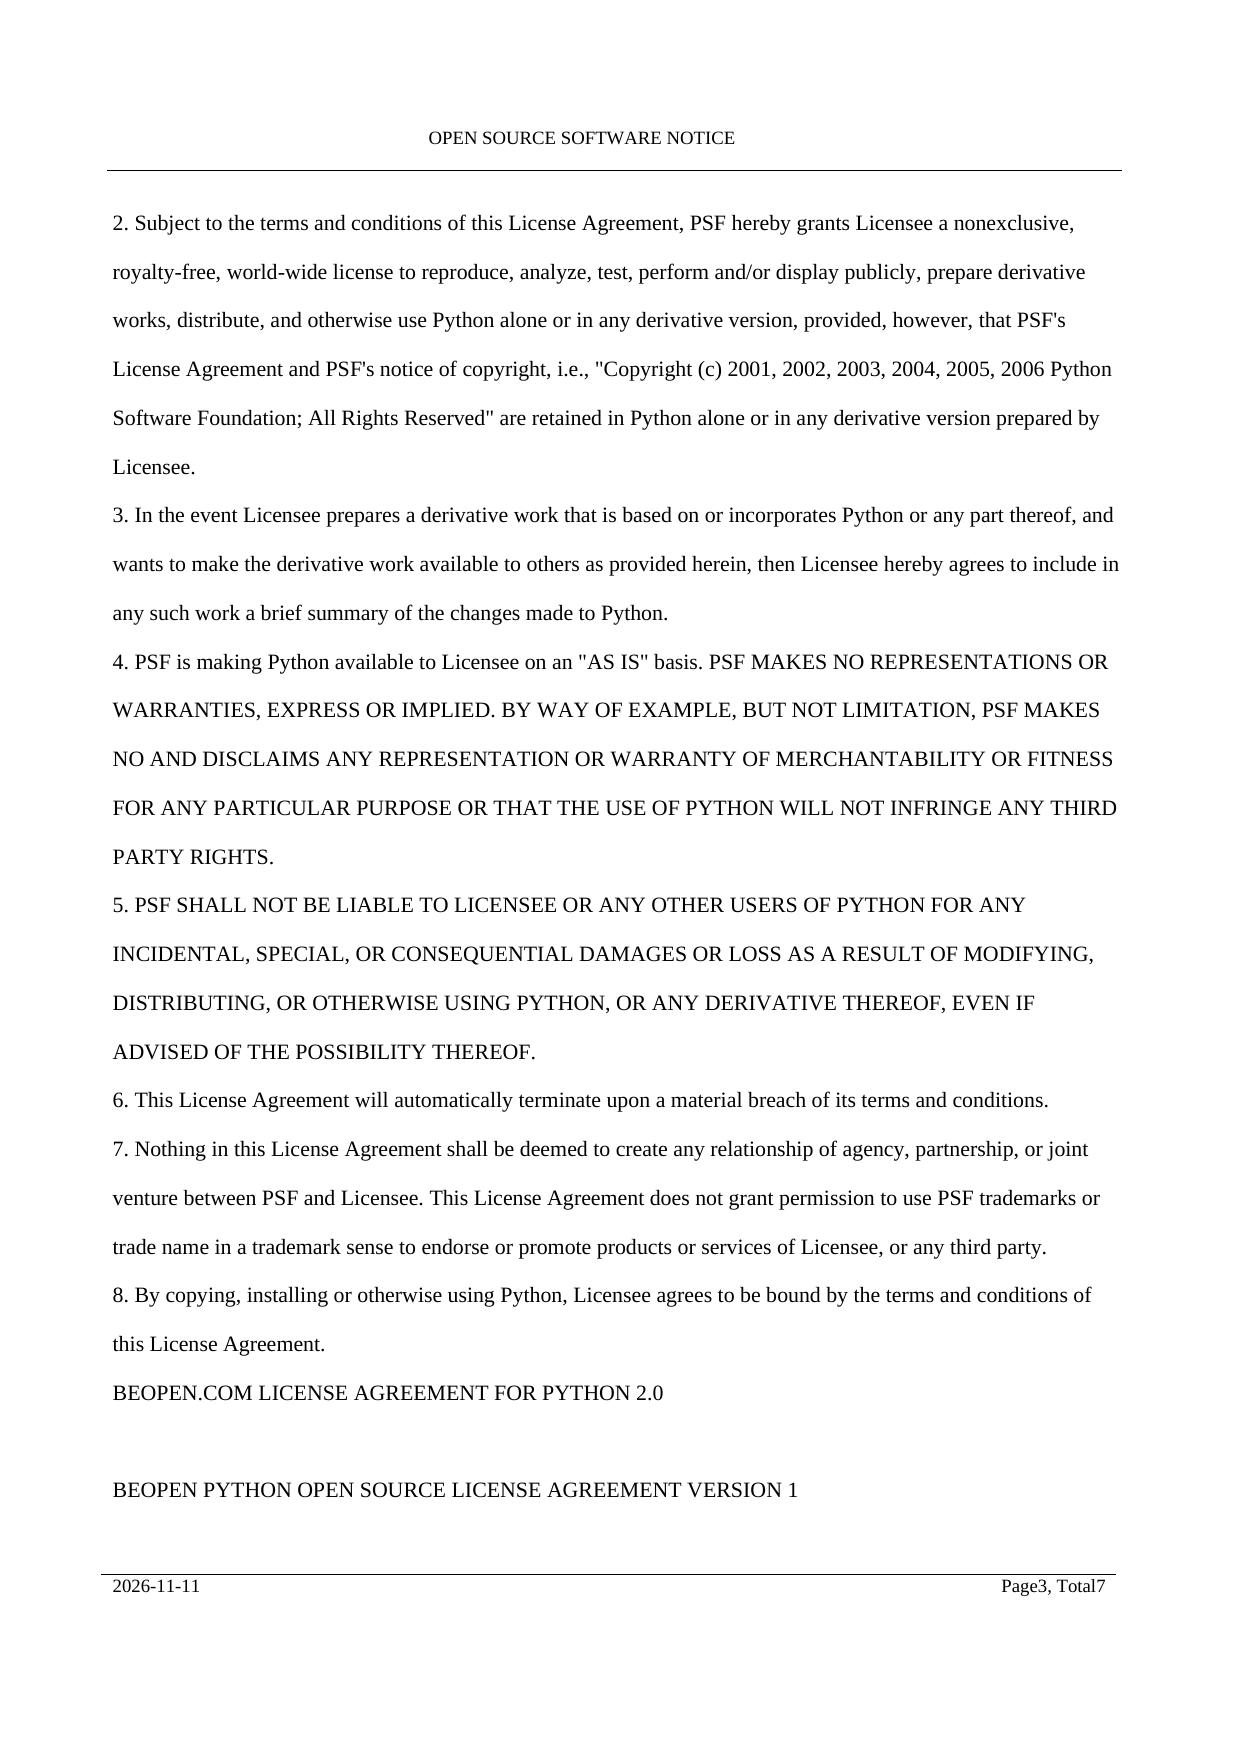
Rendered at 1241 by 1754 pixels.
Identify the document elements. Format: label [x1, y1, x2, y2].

text [112, 206, 1128, 1506]
